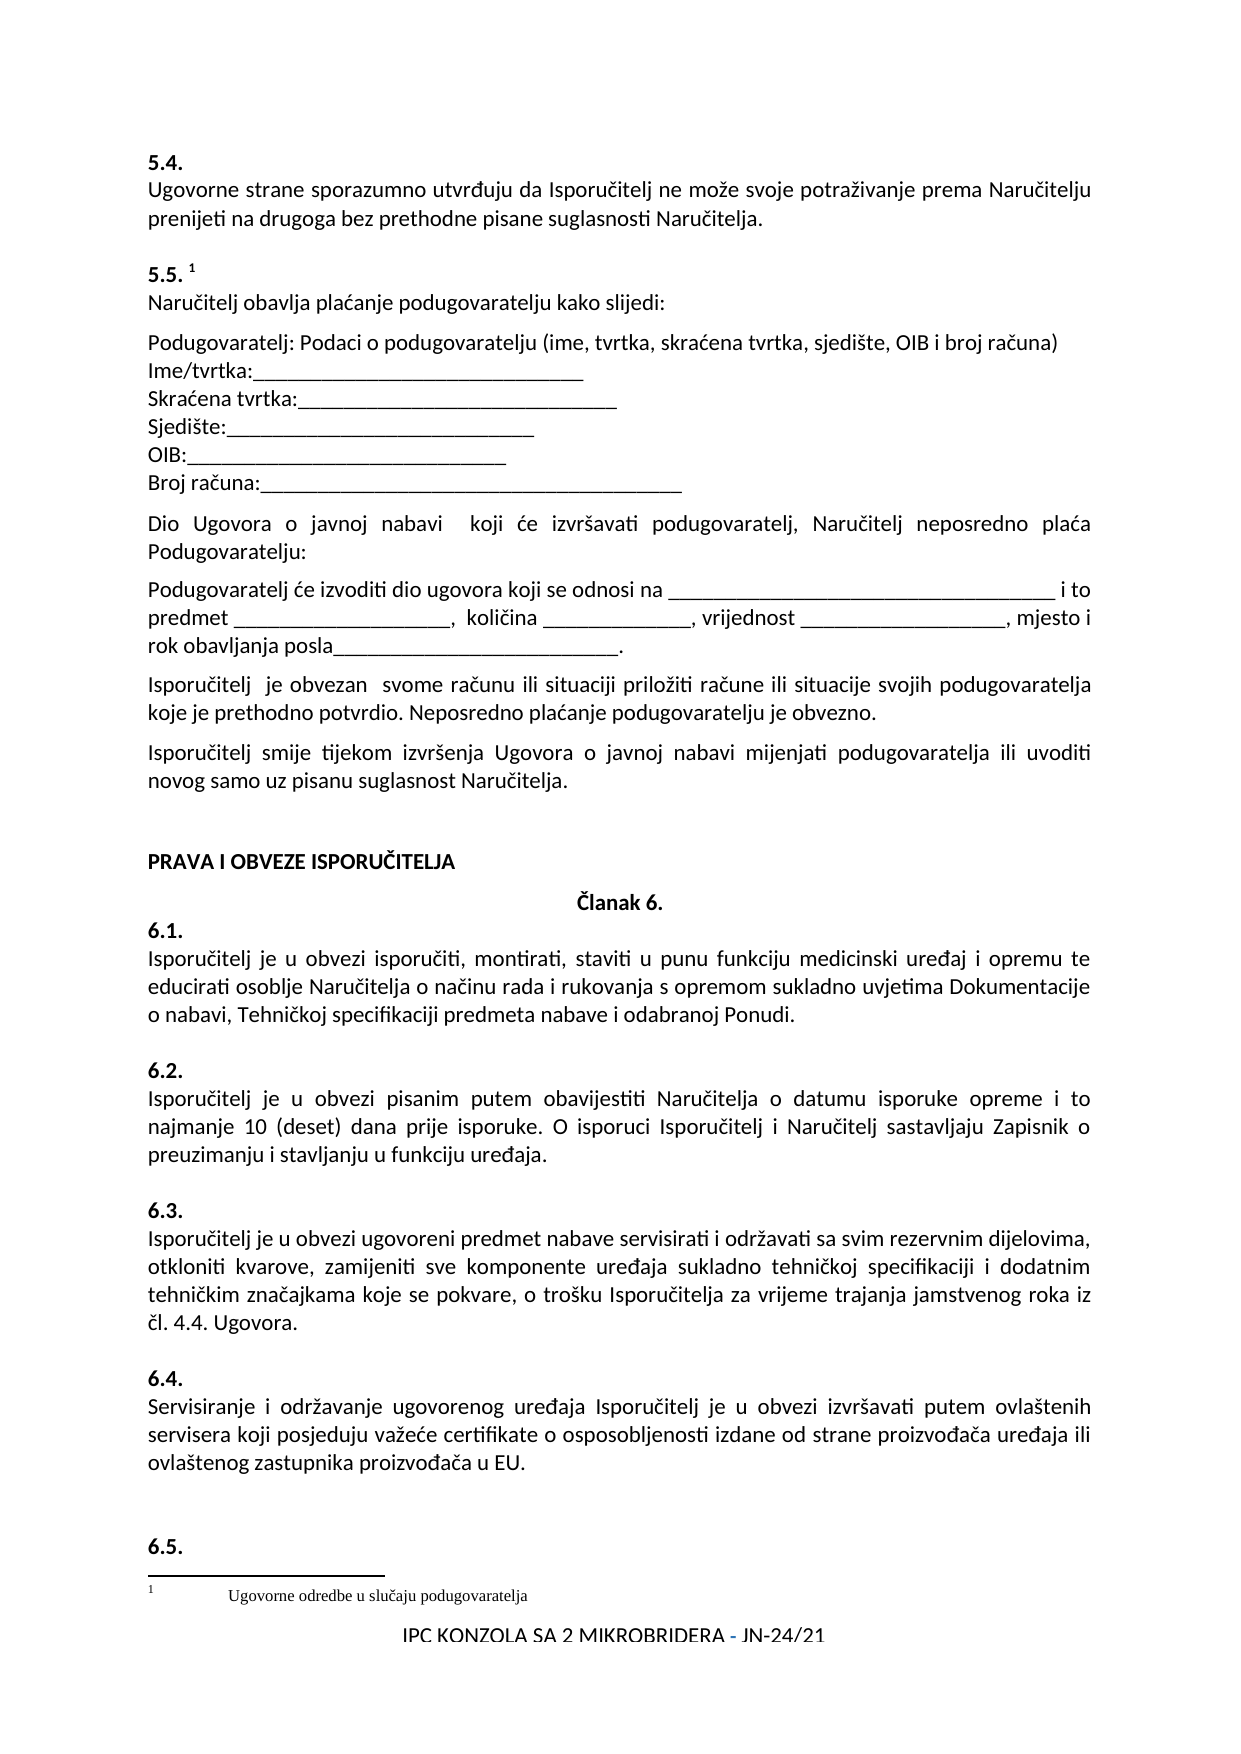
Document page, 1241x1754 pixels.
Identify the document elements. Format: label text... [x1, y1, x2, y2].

text Podugovaratelj će izvoditi dio ugovora koji se odnosi na __________________________________ i to predmet ___________________, količina _____________, vrijednost __________________, mjesto i rok obavljanja posla_________________________. [148, 575, 1093, 659]
text 5.5. [148, 260, 1093, 288]
text Naručitelj obavlja plaćanje podugovaratelju kako slijedi: [148, 288, 1093, 316]
text Isporučitelj je u obvezi isporučiti, montirati, staviti u punu funkciju medicinski uređaj i opremu te educirati osoblje Naručitelja o načinu rada i rukovanja s opremom sukladno uvjetima Dokumentacije o nabavi, Tehničkoj specifikaciji predmeta nabave i odabranoj Ponudi. [148, 944, 1093, 1028]
text 6.1. [148, 916, 1093, 944]
text Podugovaratelj: Podaci o podugovaratelju (ime, tvrtka, skraćena tvrtka, sjedište, OIB i broj računa) Ime/tvrtka:_____________________________ Skraćena tvrtka:____________________________ Sjedište:___________________________ OIB:____________________________ Broj računa:_____________________________________ [148, 328, 1093, 496]
text 6.2. [148, 1056, 1093, 1084]
text 6.4. [148, 1364, 1093, 1392]
text 6.3. [148, 1196, 1093, 1224]
text Servisiranje i održavanje ugovorenog uređaja Isporučitelj je u obvezi izvršavati putem ovlaštenih servisera koji posjeduju važeće certifikate o osposobljenosti izdane od strane proizvođača uređaja ili ovlaštenog zastupnika proizvođača u EU. [148, 1392, 1093, 1476]
text Ugovorne strane sporazumno utvrđuju da Isporučitelj ne može svoje potraživanje prema Naručitelju prenijeti na drugoga bez prethodne pisane suglasnosti Naručitelja. [148, 176, 1093, 232]
text Dio Ugovora o javnoj nabavi koji će izvršavati podugovaratelj, Naručitelj neposredno plaća Podugovaratelju: [148, 509, 1093, 565]
text Isporučitelj je obvezan svome računu ili situaciji priložiti račune ili situacije svojih podugovaratelja koje je prethodno potvrdio. Neposredno plaćanje podugovaratelju je obvezno. [148, 670, 1093, 726]
text Isporučitelj je u obvezi pisanim putem obavijestiti Naručitelja o datumu isporuke opreme i to najmanje 10 (deset) dana prije isporuke. O isporuci Isporučitelj i Naručitelj sastavljaju Zapisnik o preuzimanju i stavljanju u funkciju uređaja. [148, 1084, 1093, 1168]
text PRAVA I OBVEZE ISPORUČITELJA [148, 847, 1093, 875]
text Isporučitelj je u obvezi ugovoreni predmet nabave servisirati i održavati sa svim rezervnim dijelovima, otkloniti kvarove, zamijeniti sve komponente uređaja sukladno tehničkoj specifikaciji i dodatnim tehničkim značajkama koje se pokvare, o trošku Isporučitelja za vrijeme trajanja jamstvenog roka iz čl. 4.4. Ugovora. [148, 1224, 1093, 1336]
text 5.4. [148, 148, 1093, 176]
text 6.5. [148, 1532, 1093, 1560]
text Isporučitelj smije tijekom izvršenja Ugovora o javnoj nabavi mijenjati podugovaratelja ili uvoditi novog samo uz pisanu suglasnost Naručitelja. [148, 738, 1093, 794]
text Članak 6. [148, 888, 1093, 916]
